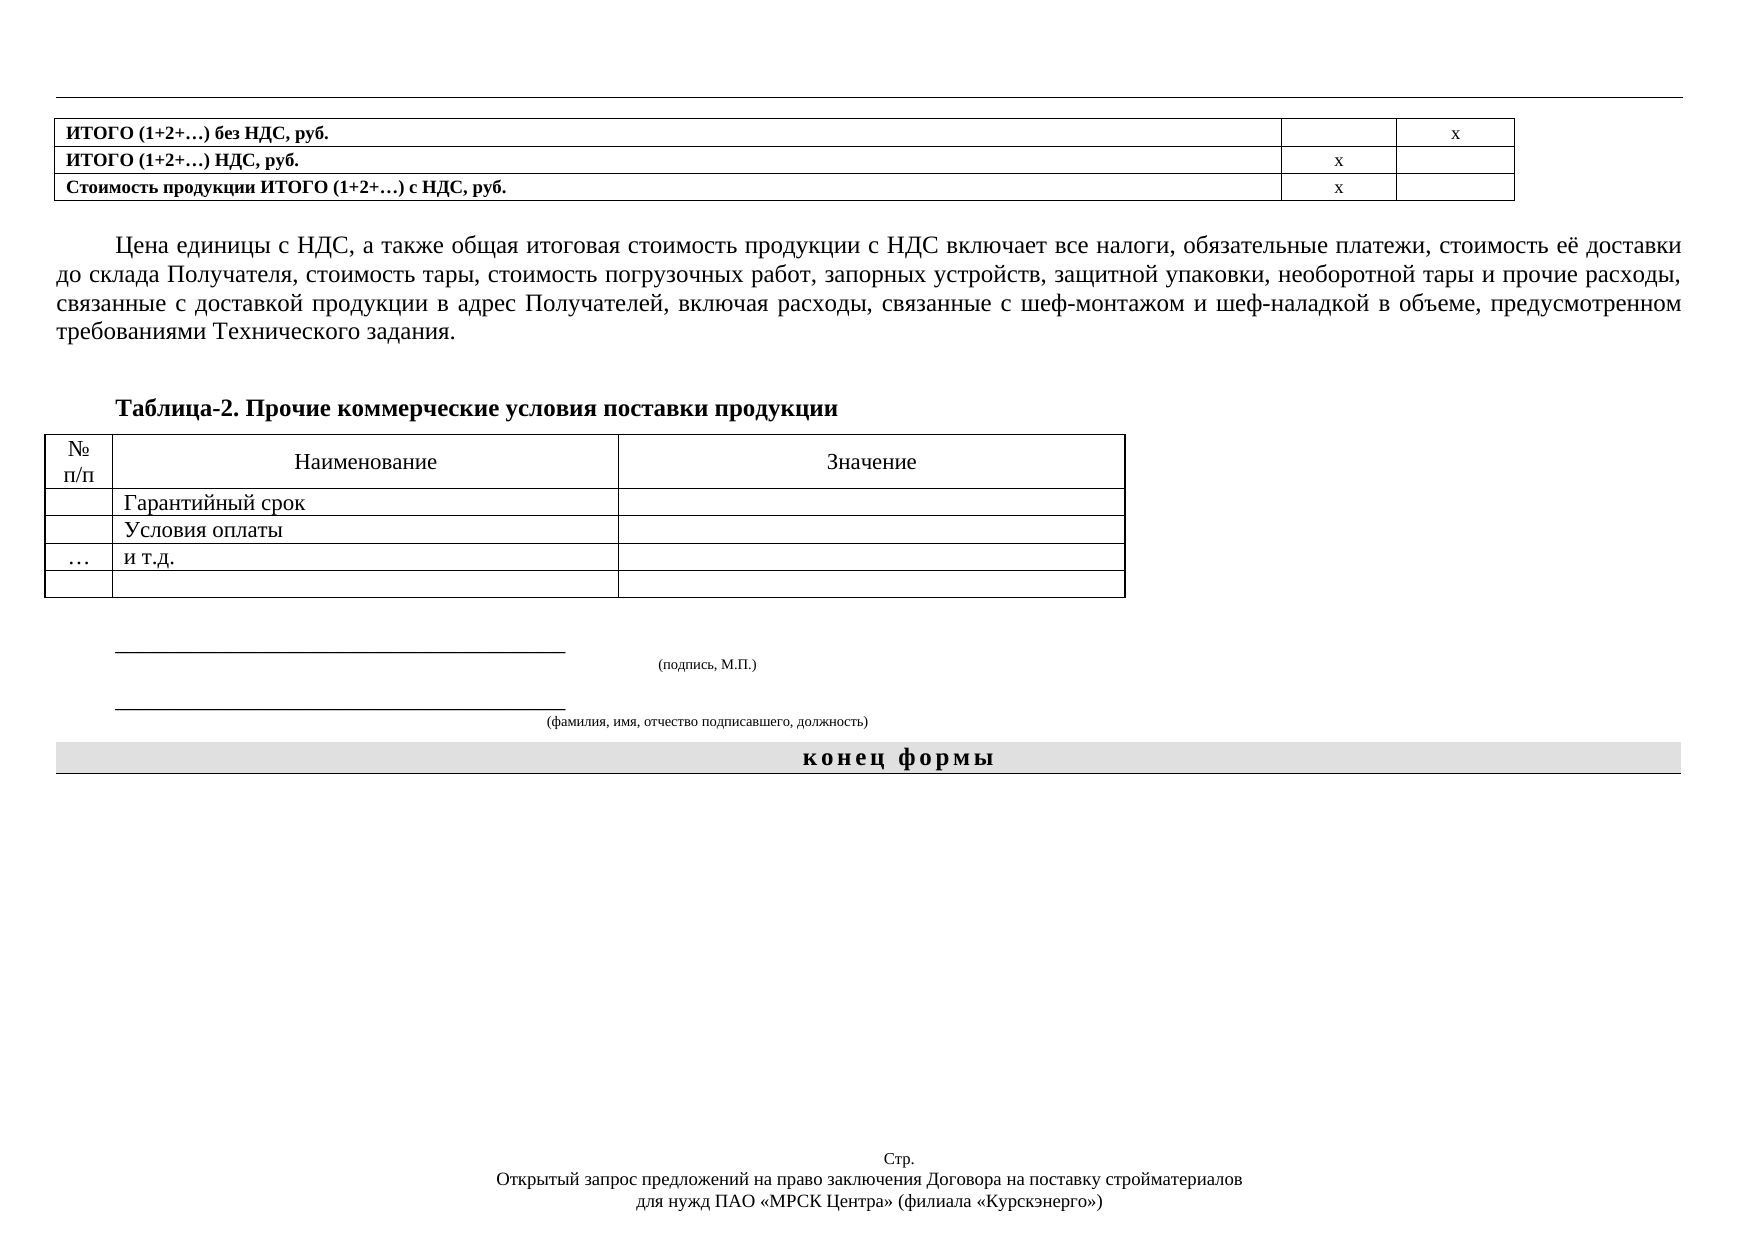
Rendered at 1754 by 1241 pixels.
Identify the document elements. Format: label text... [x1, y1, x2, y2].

table_header Значение [619, 435, 1124, 488]
text ____________________________________ [56, 627, 1683, 656]
table_cell Стоимость продукции ИТОГО (1+2+…) с НДС, руб. [55, 174, 1281, 200]
table_cell [46, 516, 112, 542]
text Цена единицы с НДС, а также общая итоговая стоимость продукции с НДС включает все налоги, обязательные платежи, стоимость её доставки до склада Получателя, стоимость тары, стоимость погрузочных работ, запорных устройств, защитной упаковки, необоротной тары и прочие расходы, связанные с доставкой продукции в адрес Получателей, включая расходы, связанные с шеф-монтажом и шеф-наладкой в объеме, предусмотренном требованиями Технического задания. [56, 230, 1683, 345]
table_cell и т.д. [113, 544, 618, 570]
table_cell ИТОГО (1+2+…) без НДС, руб. [55, 119, 1281, 146]
text конец формы [56, 742, 1681, 773]
table_cell [619, 489, 1124, 515]
text (подпись, М.П.) [56, 656, 1299, 684]
table_header № п/п [46, 435, 112, 488]
table_cell [46, 489, 112, 515]
text (фамилия, имя, отчество подписавшего, должность) [56, 713, 1299, 742]
table_cell х [1397, 119, 1514, 146]
table_cell [46, 571, 112, 597]
table_cell Условия оплаты [113, 516, 618, 542]
table_cell [619, 571, 1124, 597]
table_cell [1397, 147, 1514, 173]
text Таблица-2. Прочие коммерческие условия поставки продукции [56, 393, 1683, 421]
text ____________________________________ [56, 684, 1683, 713]
table_cell Гарантийный срок [113, 489, 618, 515]
table_cell [619, 516, 1124, 542]
table_cell [1282, 119, 1396, 146]
table_cell [1397, 174, 1514, 200]
table_cell х [1282, 147, 1396, 173]
table_cell [113, 571, 618, 597]
table_cell … [46, 544, 112, 570]
table_cell ИТОГО (1+2+…) НДС, руб. [55, 147, 1281, 173]
table_cell х [1282, 174, 1396, 200]
table_cell [619, 544, 1124, 570]
table_header Наименование [113, 435, 618, 488]
